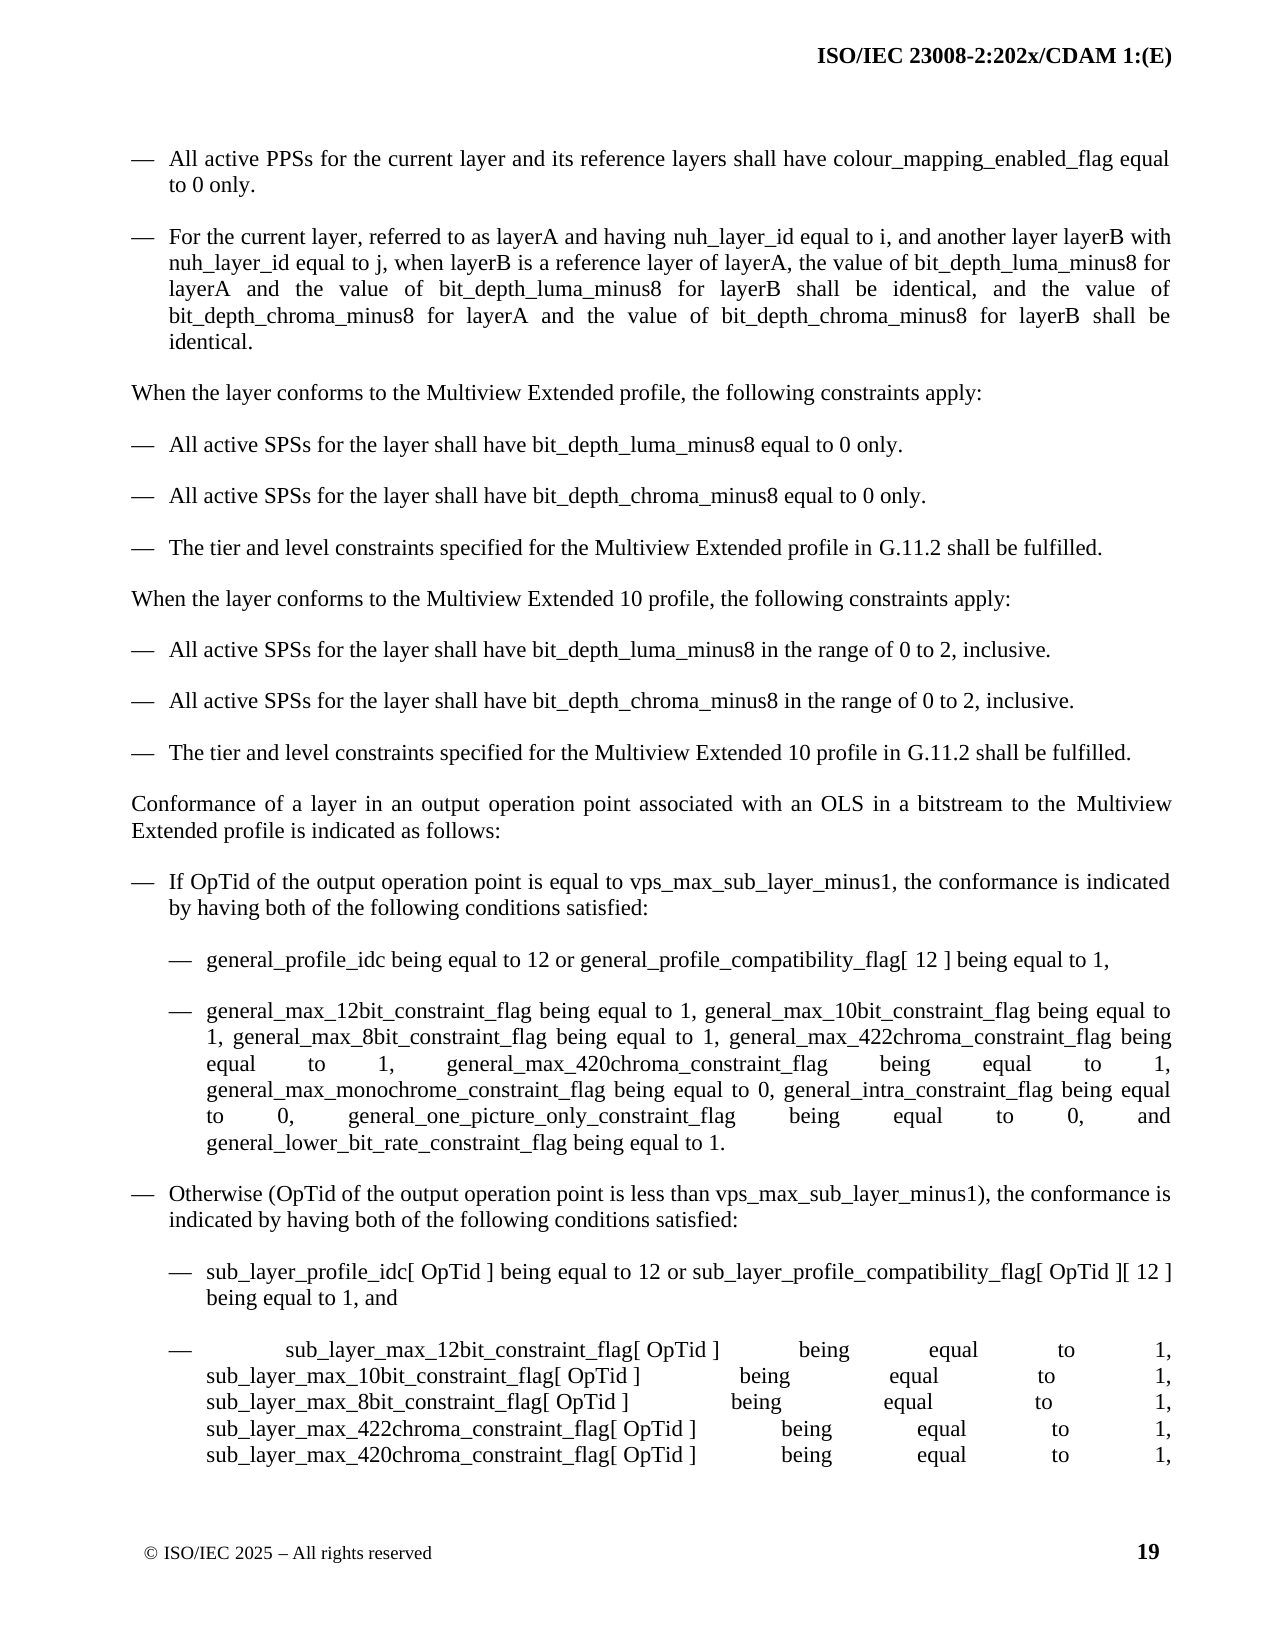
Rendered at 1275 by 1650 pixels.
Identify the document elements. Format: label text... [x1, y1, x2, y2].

text When the layer conforms to the Multiview Extended profile, the following constraints apply: [131, 379, 1172, 406]
list general_profile_idc being equal to 12 or general_profile_compatibility_flag[ 12 ] being equal to 1, [169, 946, 1172, 972]
list All active SPSs for the layer shall have bit_depth_luma_minus8 in the range of 0 to 2, inclusive. [131, 636, 1172, 663]
list general_max_12bit_constraint_flag being equal to 1, general_max_10bit_constraint_flag being equal to 1, general_max_8bit_constraint_flag being equal to 1, general_max_422chroma_‌constraint_flag being equal to 1, general_max_420chroma_constraint_flag being equal to 1, general_max_monochrome_constraint_flag being equal to 0, general_intra_constraint_flag being equal to 0, general_one_picture_only_constraint_flag being equal to 0, and general_lower_bit_rate_constraint_flag being equal to 1. [169, 997, 1172, 1155]
list All active SPSs for the layer shall have bit_depth_chroma_minus8 in the range of 0 to 2, inclusive. [131, 688, 1172, 714]
text When the layer conforms to the Multiview Extended 10 profile, the following constraints apply: [131, 585, 1172, 611]
list All active SPSs for the layer shall have bit_depth_luma_minus8 equal to 0 only. [131, 431, 1172, 457]
list The tier and level constraints specified for the Multiview Extended profile in G.11.2 shall be fulfilled. [131, 533, 1172, 560]
list For the current layer, referred to as layerA and having nuh_layer_id equal to i, and another layer layerB with nuh_layer_id equal to j, when layerB is a reference layer of layerA, the value of bit_depth_luma_minus8 for layerA and the value of bit_depth_luma_minus8 for layerB shall be identical, and the value of bit_depth_chroma_minus8 for layerA and the value of bit_depth_chroma_minus8 for layerB shall be identical. [131, 223, 1172, 354]
list sub_layer_profile_idc[ OpTid ] being equal to 12 or sub_layer_profile_‌compatibility_flag[ OpTid ][ 12 ] being equal to 1, and [169, 1258, 1172, 1311]
list If OpTid of the output operation point is equal to vps_max_sub_layer_minus1, the conformance is indicated by having both of the following conditions satisfied: [131, 868, 1172, 921]
text Conformance of a layer in an output operation point associated with an OLS in a bitstream to the Multiview Extended profile is indicated as follows: [131, 790, 1172, 843]
list The tier and level constraints specified for the Multiview Extended 10 profile in G.11.2 shall be fulfilled. [131, 739, 1172, 765]
list Otherwise (OpTid of the output operation point is less than vps_max_sub_layer_minus1), the conformance is indicated by having both of the following conditions satisfied: [131, 1180, 1172, 1233]
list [169, 1336, 1172, 1467]
list All active SPSs for the layer shall have bit_depth_chroma_minus8 equal to 0 only. [131, 482, 1172, 508]
list All active PPSs for the current layer and its reference layers shall have colour_mapping_enabled_flag equal to 0 only. [131, 145, 1172, 198]
